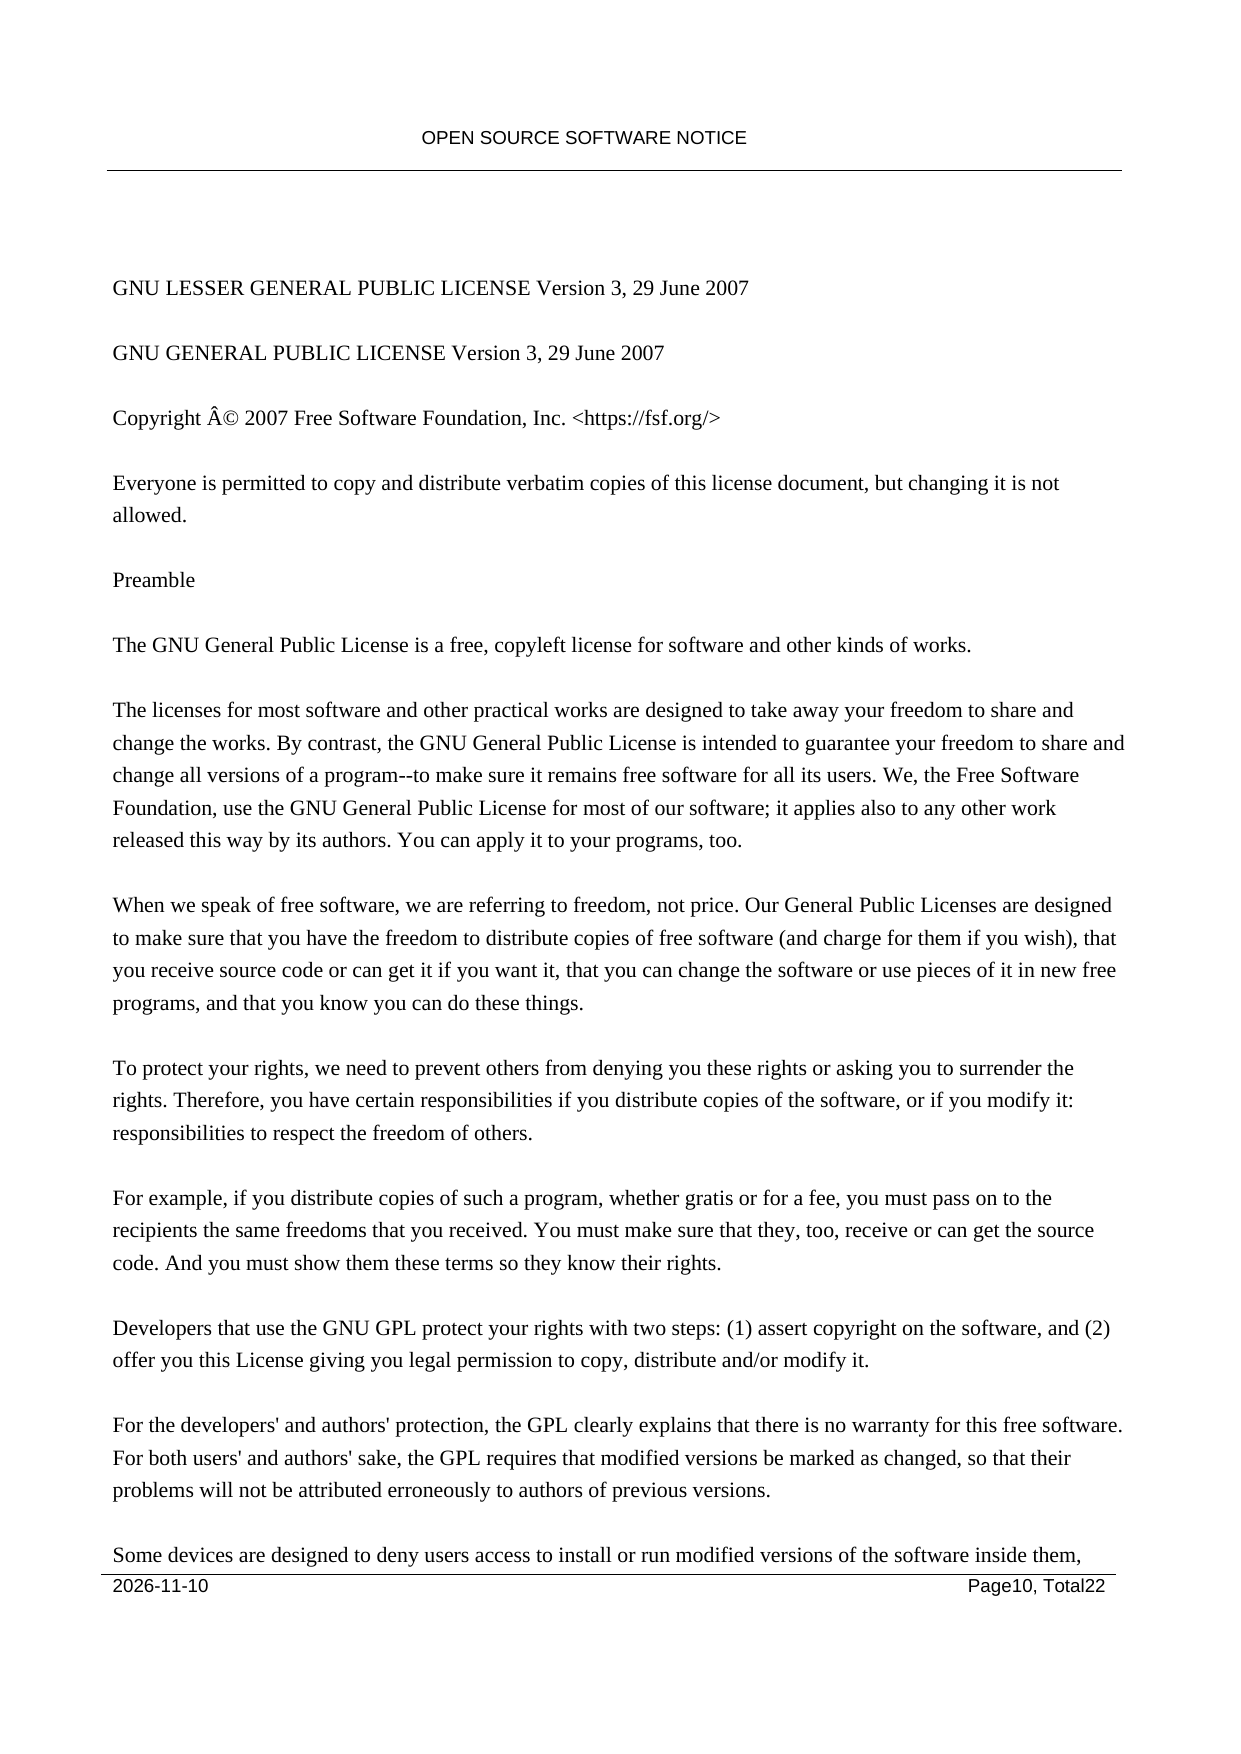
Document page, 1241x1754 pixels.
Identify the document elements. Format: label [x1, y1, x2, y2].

text [112, 206, 1128, 1571]
